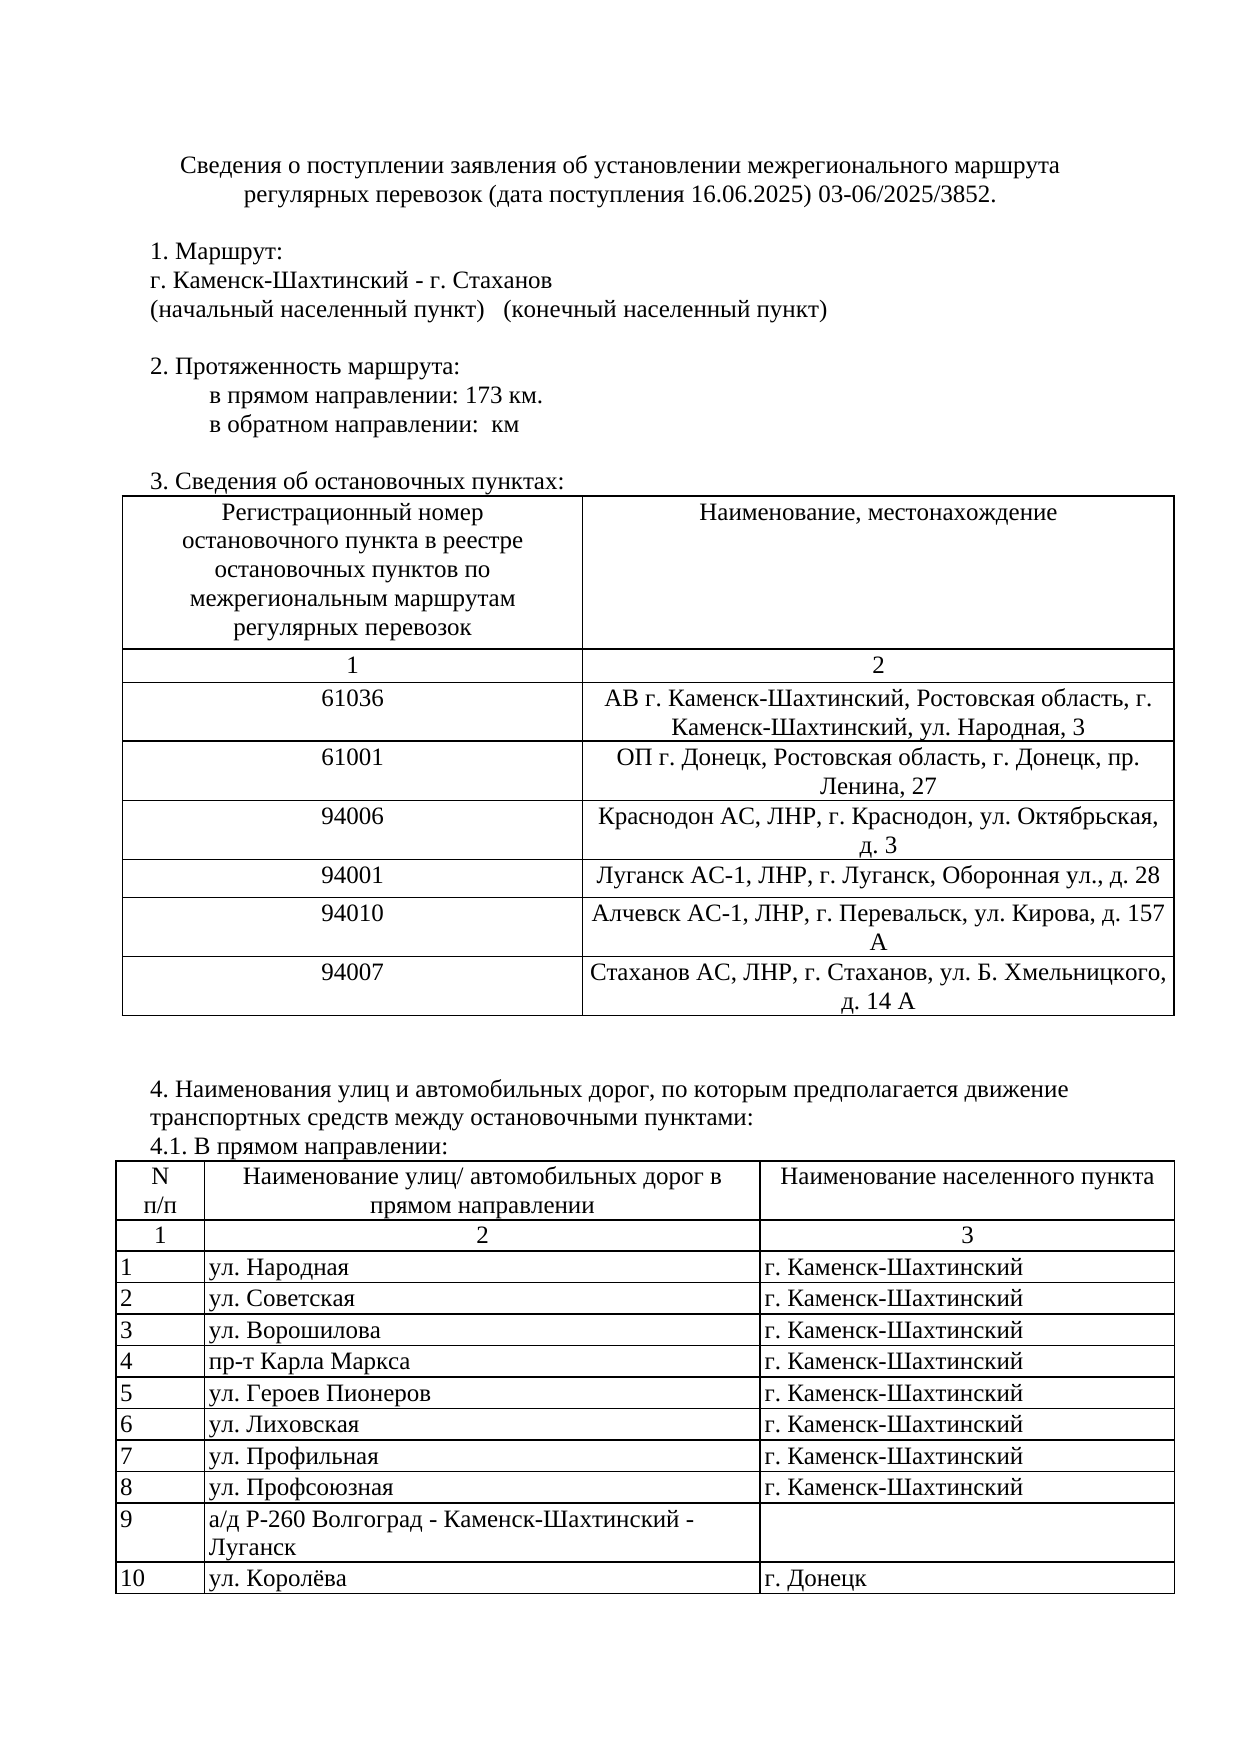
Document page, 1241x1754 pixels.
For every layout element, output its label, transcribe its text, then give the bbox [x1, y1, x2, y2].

table_cell [761, 1504, 1174, 1561]
table_cell 61001 [123, 742, 582, 799]
table_header N п/п [117, 1162, 204, 1219]
table_cell ул. Советская [205, 1283, 759, 1313]
text в прямом направлении: 173 км. [150, 380, 1090, 409]
table_cell ОП г. Донецк, Ростовская область, г. Донецк, пр. Ленина, 27 [583, 742, 1173, 799]
table_cell 61036 [123, 683, 582, 740]
table_header Регистрационный номер остановочного пункта в реестре остановочных пунктов по межрегиональным маршрутам регулярных перевозок [123, 497, 582, 648]
text (начальный населенный пункт) (конечный населенный пункт) [150, 294, 1090, 322]
table_cell 3 [117, 1315, 204, 1345]
table_cell 7 [117, 1441, 204, 1471]
text 4.1. В прямом направлении: [150, 1131, 1090, 1160]
table_cell ул. Королёва [205, 1563, 759, 1593]
table_cell пр-т Карла Маркса [205, 1346, 759, 1376]
text в обратном направлении: км [150, 409, 1090, 437]
table_cell г. Каменск-Шахтинский [761, 1252, 1174, 1282]
table_cell 9 [117, 1504, 204, 1561]
table_cell ул. Профсоюзная [205, 1472, 759, 1502]
table_cell г. Каменск-Шахтинский [761, 1409, 1174, 1439]
text г. Каменск-Шахтинский - г. Стаханов [150, 265, 1090, 294]
table_cell 2 [117, 1283, 204, 1313]
table_cell Краснодон АС, ЛНР, г. Краснодон, ул. Октябрьская, д. 3 [583, 801, 1173, 858]
table_cell г. Донецк [761, 1563, 1174, 1593]
table_cell Луганск АС-1, ЛНР, г. Луганск, Оборонная ул., д. 28 [583, 860, 1173, 896]
text 2. Протяженность маршрута: [150, 351, 1090, 380]
table_header Наименование, местонахождение [583, 497, 1173, 648]
table_header Наименование населенного пункта [761, 1162, 1174, 1219]
table_cell г. Каменск-Шахтинский [761, 1346, 1174, 1376]
table_cell г. Каменск-Шахтинский [761, 1441, 1174, 1471]
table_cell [205, 1504, 759, 1561]
table_cell г. Каменск-Шахтинский [761, 1378, 1174, 1408]
table_cell 3 [761, 1221, 1174, 1250]
table_cell г. Каменск-Шахтинский [761, 1315, 1174, 1345]
table_cell ул. Профильная [205, 1441, 759, 1471]
text 4. Наименования улиц и автомобильных дорог, по которым предполагается движение транспортных средств между остановочными пунктами: [150, 1074, 1090, 1131]
table_cell 10 [117, 1563, 204, 1593]
table_header Наименование улиц/ автомобильных дорог в прямом направлении [205, 1162, 759, 1219]
table_cell ул. Народная [205, 1252, 759, 1282]
table_cell 2 [205, 1221, 759, 1250]
table_cell 5 [117, 1378, 204, 1408]
table_cell г. Каменск-Шахтинский [761, 1472, 1174, 1502]
table_cell 94001 [123, 860, 582, 896]
table_cell 94010 [123, 898, 582, 956]
table_cell г. Каменск-Шахтинский [761, 1283, 1174, 1313]
table_cell ул. Героев Пионеров [205, 1378, 759, 1408]
text Сведения о поступлении заявления об установлении межрегионального маршрута регулярных перевозок (дата поступления 16.06.2025) 03-06/2025/3852. [150, 150, 1090, 207]
table_cell 94006 [123, 801, 582, 858]
table_cell ул. Лиховская [205, 1409, 759, 1439]
table_cell Стаханов АС, ЛНР, г. Стаханов, ул. Б. Хмельницкого, д. 14 А [583, 957, 1173, 1014]
table_cell 2 [583, 650, 1173, 681]
text 1. Маршрут: [150, 236, 1090, 265]
table_cell 8 [117, 1472, 204, 1502]
table_cell 1 [123, 650, 582, 681]
table_cell 4 [117, 1346, 204, 1376]
table_cell Алчевск АС-1, ЛНР, г. Перевальск, ул. Кирова, д. 157 А [583, 898, 1173, 956]
table_cell АВ г. Каменск-Шахтинский, Ростовская область, г. Каменск-Шахтинский, ул. Народная, 3 [583, 683, 1173, 740]
text 3. Сведения об остановочных пунктах: [150, 466, 1090, 495]
table_cell ул. Ворошилова [205, 1315, 759, 1345]
table_cell 1 [117, 1221, 204, 1250]
table_cell 94007 [123, 957, 582, 1014]
table_cell 1 [117, 1252, 204, 1282]
table_cell 6 [117, 1409, 204, 1439]
